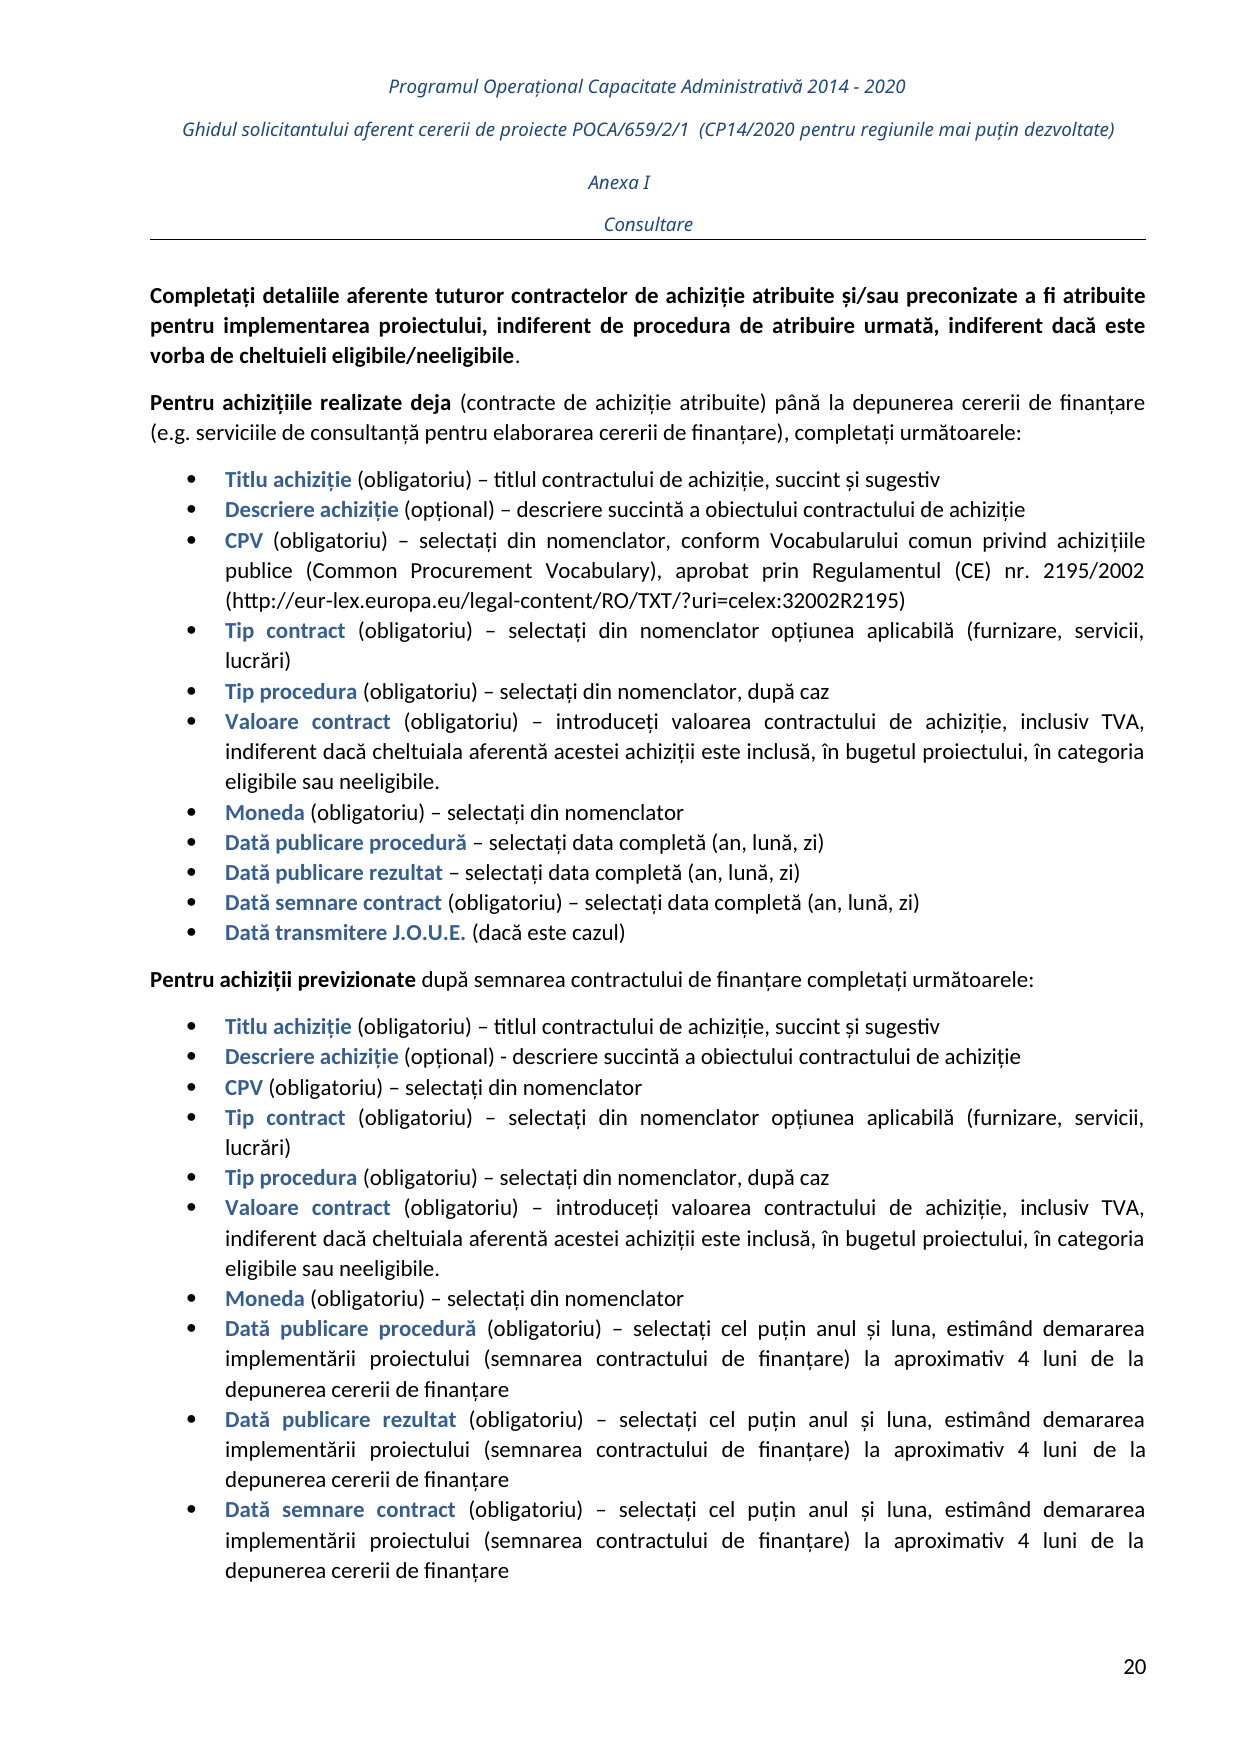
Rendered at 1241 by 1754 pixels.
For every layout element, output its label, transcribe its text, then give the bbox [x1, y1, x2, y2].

list Tip procedura (obligatoriu) – selectați din nomenclator, după caz [187, 1163, 1146, 1191]
list CPV (obligatoriu) – selectați din nomenclator [187, 1073, 1146, 1101]
list Moneda (obligatoriu) – selectați din nomenclator [187, 1284, 1146, 1312]
text Pentru achiziții previzionate după semnarea contractului de finanțare completați următoarele: [150, 965, 1146, 993]
list Tip procedura (obligatoriu) – selectați din nomenclator, după caz [187, 677, 1146, 705]
list Titlu achiziţie (obligatoriu) – titlul contractului de achiziție, succint și sugestiv [187, 1012, 1146, 1040]
list Valoare contract (obligatoriu) – introduceți valoarea contractului de achiziție, inclusiv TVA, indiferent dacă cheltuiala aferentă acestei achiziții este inclusă, în bugetul proiectului, în categoria eligibile sau neeligibile. [187, 1193, 1146, 1282]
list Dată publicare procedură – selectați data completă (an, lună, zi) [187, 828, 1146, 856]
list Dată publicare procedură (obligatoriu) – selectați cel puțin anul și luna, estimând demararea implementării proiectului (semnarea contractului de finanțare) la aproximativ 4 luni de la depunerea cererii de finanțare [187, 1314, 1146, 1403]
list Tip contract (obligatoriu) – selectați din nomenclator opțiunea aplicabilă (furnizare, servicii, lucrări) [187, 1103, 1146, 1161]
list Descriere achiziţie (opțional) - descriere succintă a obiectului contractului de achiziție [187, 1042, 1146, 1070]
list Dată publicare rezultat – selectați data completă (an, lună, zi) [187, 858, 1146, 886]
list Dată semnare contract (obligatoriu) – selectați cel puțin anul și luna, estimând demararea implementării proiectului (semnarea contractului de finanțare) la aproximativ 4 luni de la depunerea cererii de finanțare [187, 1496, 1146, 1584]
list Titlu achiziţie (obligatoriu) – titlul contractului de achiziție, succint și sugestiv [187, 465, 1146, 493]
list Descriere achiziţie (opțional) – descriere succintă a obiectului contractului de achiziție [187, 496, 1146, 523]
list Dată transmitere J.O.U.E. (dacă este cazul) [187, 918, 1146, 946]
list Moneda (obligatoriu) – selectați din nomenclator [187, 798, 1146, 826]
text Pentru achizițiile realizate deja (contracte de achiziție atribuite) până la depunerea cererii de finanțare (e.g. serviciile de consultanță pentru elaborarea cererii de finanțare), completați următoarele: [150, 388, 1146, 446]
list Tip contract (obligatoriu) – selectați din nomenclator opțiunea aplicabilă (furnizare, servicii, lucrări) [187, 616, 1146, 674]
list Dată publicare rezultat (obligatoriu) – selectați cel puțin anul și luna, estimând demararea implementării proiectului (semnarea contractului de finanțare) la aproximativ 4 luni de la depunerea cererii de finanțare [187, 1405, 1146, 1493]
list Dată semnare contract (obligatoriu) – selectați data completă (an, lună, zi) [187, 888, 1146, 916]
list CPV (obligatoriu) – selectați din nomenclator, conform Vocabularului comun privind achiziţiile publice (Common Procurement Vocabulary), aprobat prin Regulamentul (CE) nr. 2195/2002 (http://eur-lex.europa.eu/legal-content/RO/TXT/?uri=celex:32002R2195) [187, 526, 1146, 614]
text Completați detaliile aferente tuturor contractelor de achiziţie atribuite şi/sau preconizate a fi atribuite pentru implementarea proiectului, indiferent de procedura de atribuire urmată, indiferent dacă este vorba de cheltuieli eligibile/neeligibile. [150, 281, 1146, 369]
list Valoare contract (obligatoriu) – introduceți valoarea contractului de achiziție, inclusiv TVA, indiferent dacă cheltuiala aferentă acestei achiziții este inclusă, în bugetul proiectului, în categoria eligibile sau neeligibile. [187, 707, 1146, 795]
